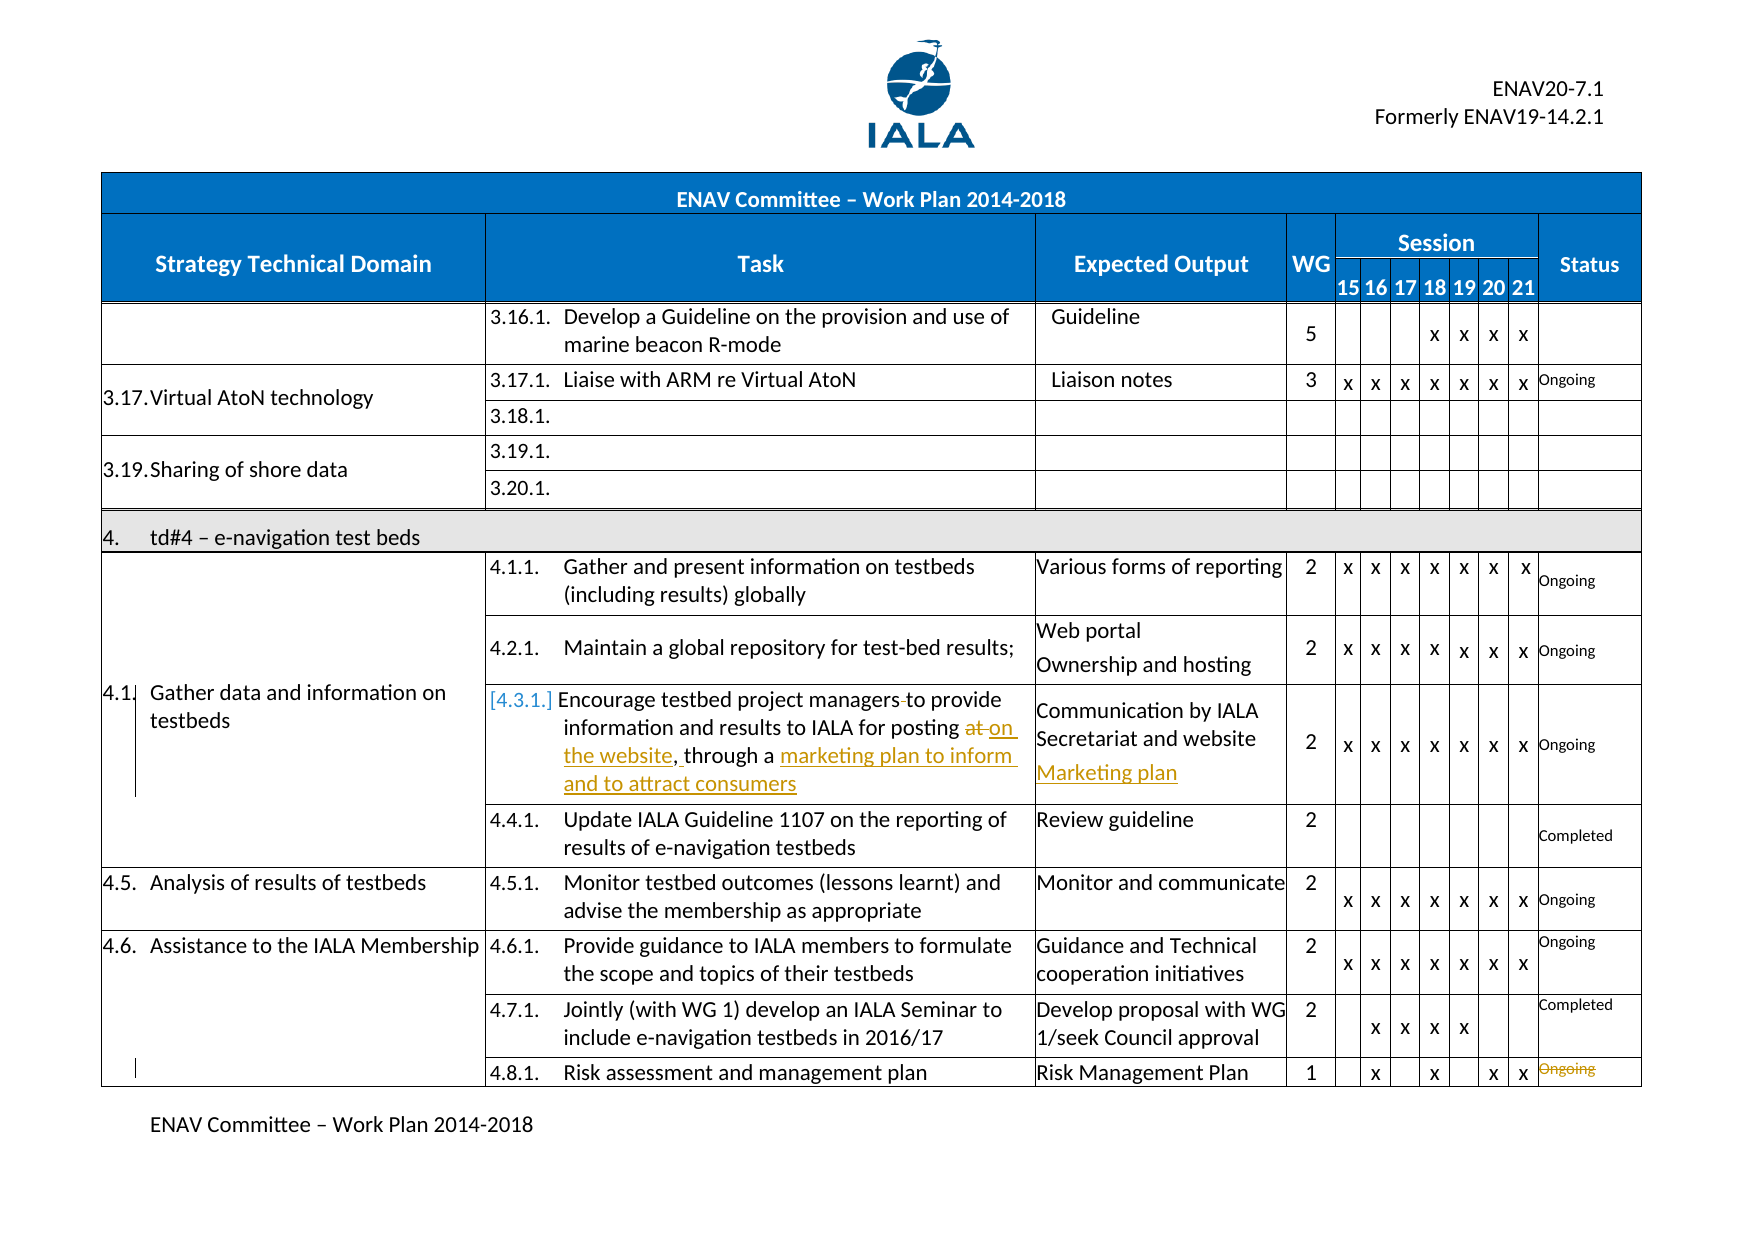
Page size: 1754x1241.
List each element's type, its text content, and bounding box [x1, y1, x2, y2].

table_cell [1420, 471, 1449, 508]
table_cell [1336, 805, 1360, 867]
table_cell [1420, 436, 1449, 470]
table_cell 19 [1450, 259, 1478, 301]
table_cell 2 [1287, 805, 1335, 867]
table_cell x [1479, 616, 1508, 684]
table_cell [1036, 401, 1286, 435]
table_cell Develop proposal with WG 1/seek Council approval [1036, 995, 1286, 1057]
table_cell x [1450, 365, 1478, 400]
table_cell 1 [1287, 1058, 1335, 1086]
table_cell x [1509, 868, 1538, 930]
table_cell 21 [1509, 259, 1538, 301]
table_cell [1336, 304, 1360, 364]
table_cell x [1420, 868, 1449, 930]
table_cell [1539, 436, 1641, 470]
table_cell x [1450, 931, 1478, 994]
table_cell Update IALA Guideline 1107 on the reporting of results of e-navigation testbeds [486, 805, 1035, 867]
table_cell Assistance to the IALA Membership [102, 931, 485, 1086]
table_cell Provide guidance to IALA members to formulate the scope and topics of their testbeds [486, 931, 1035, 994]
table_cell Ongoing [1539, 616, 1641, 684]
table_cell [1509, 471, 1538, 508]
table_cell [1539, 471, 1641, 508]
table_cell Sharing of shore data [102, 436, 485, 508]
table_cell x [1420, 616, 1449, 684]
table_cell [1479, 471, 1508, 508]
table_cell [1450, 401, 1478, 435]
table_cell x [1450, 685, 1478, 804]
table_cell Completed [1539, 995, 1641, 1057]
table_cell [1287, 401, 1335, 435]
table_cell [1479, 436, 1508, 470]
table_cell [486, 471, 1035, 508]
table_cell [1539, 1058, 1641, 1086]
table_cell [486, 401, 1035, 435]
table_cell Completed [1539, 805, 1641, 867]
table_cell [1509, 805, 1538, 867]
table_cell x [1336, 365, 1360, 400]
table_cell x [1479, 1058, 1508, 1086]
table_cell [1479, 401, 1508, 435]
table_cell x [1336, 685, 1360, 804]
table_cell [1336, 471, 1360, 508]
table_cell x [1509, 1058, 1538, 1086]
table_cell [1450, 436, 1478, 470]
table_cell [1391, 805, 1419, 867]
table_cell Status [1539, 214, 1641, 301]
table_cell x [1420, 1058, 1449, 1086]
table_cell Guideline [1036, 304, 1286, 364]
table_cell [1336, 995, 1360, 1057]
table_cell x [1479, 304, 1508, 364]
table_cell Ongoing [1539, 365, 1641, 400]
table_cell 2 [1287, 616, 1335, 684]
table_cell [1036, 436, 1286, 470]
table_cell 2 [1287, 553, 1335, 615]
table_cell x [1391, 868, 1419, 930]
table_cell [1287, 471, 1335, 508]
table_cell [1509, 995, 1538, 1057]
table_cell x [1391, 685, 1419, 804]
table_cell Strategy Technical Domain [102, 214, 485, 301]
table_cell x [1336, 868, 1360, 930]
table_cell Task [486, 214, 1035, 301]
table_cell x [1361, 995, 1390, 1057]
table_cell [1361, 436, 1390, 470]
table_cell 15 [1336, 259, 1360, 301]
table_cell [1509, 401, 1538, 435]
table_cell x [1420, 995, 1449, 1057]
picture [845, 28, 993, 172]
table_cell x [1361, 868, 1390, 930]
table_cell x [1336, 553, 1360, 615]
table_cell [1336, 401, 1360, 435]
table_cell x [1391, 616, 1419, 684]
table_cell [1391, 401, 1419, 435]
table_cell x [1361, 1058, 1390, 1086]
table_cell Gather and present information on testbeds (including results) globally [486, 553, 1035, 615]
table_cell x [1479, 685, 1508, 804]
table_cell x [1479, 868, 1508, 930]
table_cell Liaise with ARM re Virtual AtoN [486, 365, 1035, 400]
table_cell [1420, 401, 1449, 435]
table_cell Jointly (with WG 1) develop an IALA Seminar to include e-navigation testbeds in 2016/17 [486, 995, 1035, 1057]
table_cell x [1361, 553, 1390, 615]
table_cell 16 [1361, 259, 1390, 301]
table_cell Maintain a global repository for test-bed results; [486, 616, 1035, 684]
table_cell x [1336, 931, 1360, 994]
table_cell x [1361, 616, 1390, 684]
table_cell Monitor and communicate [1036, 868, 1286, 930]
table_cell x [1361, 931, 1390, 994]
table_cell x [1391, 931, 1419, 994]
table_cell [1036, 471, 1286, 508]
table_cell Session [1336, 214, 1538, 257]
table_cell Ongoing [1539, 868, 1641, 930]
table_cell [1361, 471, 1390, 508]
table_cell Guidance and Technical cooperation initiatives [1036, 931, 1286, 994]
table_cell Web portal Ownership and hosting [1036, 616, 1286, 684]
table_cell [1539, 401, 1641, 435]
table_cell Virtual AtoN technology [102, 365, 485, 435]
table_cell x [1450, 553, 1478, 615]
table_cell x [1420, 304, 1449, 364]
table_cell Develop a Guideline on the provision and use of marine beacon R-mode [486, 304, 1035, 364]
table_cell x [1420, 365, 1449, 400]
table_cell [1450, 1058, 1478, 1086]
table_cell 20 [1479, 259, 1508, 301]
table_cell [1539, 304, 1641, 364]
table_cell x [1336, 616, 1360, 684]
table_cell x [1479, 365, 1508, 400]
table_cell Ongoing [1539, 553, 1641, 615]
table_cell Various forms of reporting [1036, 553, 1286, 615]
table_cell Encourage testbed project managersto provide information and results to IALA for posting ,through a [486, 685, 1035, 804]
table_cell x [1420, 553, 1449, 615]
table_cell x [1361, 685, 1390, 804]
table_cell x [1509, 304, 1538, 364]
table_cell x [1450, 304, 1478, 364]
table_cell Ongoing [1539, 931, 1641, 994]
table_cell [1391, 471, 1419, 508]
table_cell x [1479, 553, 1508, 615]
table_cell 2 [1287, 995, 1335, 1057]
table_cell 2 [1287, 931, 1335, 994]
table_cell x [1391, 553, 1419, 615]
table_cell [486, 436, 1035, 470]
table_cell td#4 – e-navigation test beds [102, 511, 1641, 551]
table_cell 5 [1287, 304, 1335, 364]
table_cell Review guideline [1036, 805, 1286, 867]
table_cell x [1509, 553, 1538, 615]
table_cell Liaison notes [1036, 365, 1286, 400]
table_cell x [1420, 931, 1449, 994]
table_cell [1479, 805, 1508, 867]
table_cell x [1509, 365, 1538, 400]
table_cell Communication by IALA Secretariat and website [1036, 685, 1286, 804]
table_cell Expected Output [1036, 214, 1286, 301]
table_cell x [1420, 685, 1449, 804]
table_cell x [1391, 995, 1419, 1057]
table_cell x [1479, 931, 1508, 994]
table_cell x [1361, 365, 1390, 400]
table_cell [1361, 805, 1390, 867]
table_cell x [1509, 931, 1538, 994]
table_cell [1479, 995, 1508, 1057]
table_cell [1336, 1058, 1360, 1086]
table_cell Risk assessment and management plan [486, 1058, 1035, 1086]
table_cell x [1391, 365, 1419, 400]
table_cell 18 [1420, 259, 1449, 301]
table_cell [1361, 304, 1390, 364]
table_cell Analysis of results of testbeds [102, 868, 485, 930]
table_cell x [1450, 868, 1478, 930]
table_cell 2 [1287, 685, 1335, 804]
table_cell x [1509, 616, 1538, 684]
table_cell 17 [1391, 259, 1419, 301]
table_cell Gather data and information on testbeds [102, 553, 485, 867]
table_header ENAV Committee – Work Plan 2014-2018 [102, 173, 1641, 213]
table_cell [1509, 436, 1538, 470]
table_cell [1450, 471, 1478, 508]
table_cell x [1450, 616, 1478, 684]
table_cell [1450, 805, 1478, 867]
table_cell [1391, 436, 1419, 470]
table_cell WG [1287, 214, 1335, 301]
table_cell x [1450, 995, 1478, 1057]
table_cell Monitor testbed outcomes (lessons learnt) and advise the membership as appropriate [486, 868, 1035, 930]
table_cell [1287, 436, 1335, 470]
table_cell [1420, 805, 1449, 867]
table_cell Ongoing [1539, 685, 1641, 804]
table_cell [1391, 304, 1419, 364]
table_cell [1336, 436, 1360, 470]
table_cell [1391, 1058, 1419, 1086]
table_cell [1361, 401, 1390, 435]
table_cell x [1509, 685, 1538, 804]
table_cell 2 [1287, 868, 1335, 930]
table_cell 3 [1287, 365, 1335, 400]
table_cell Risk Management Plan [1036, 1058, 1286, 1086]
